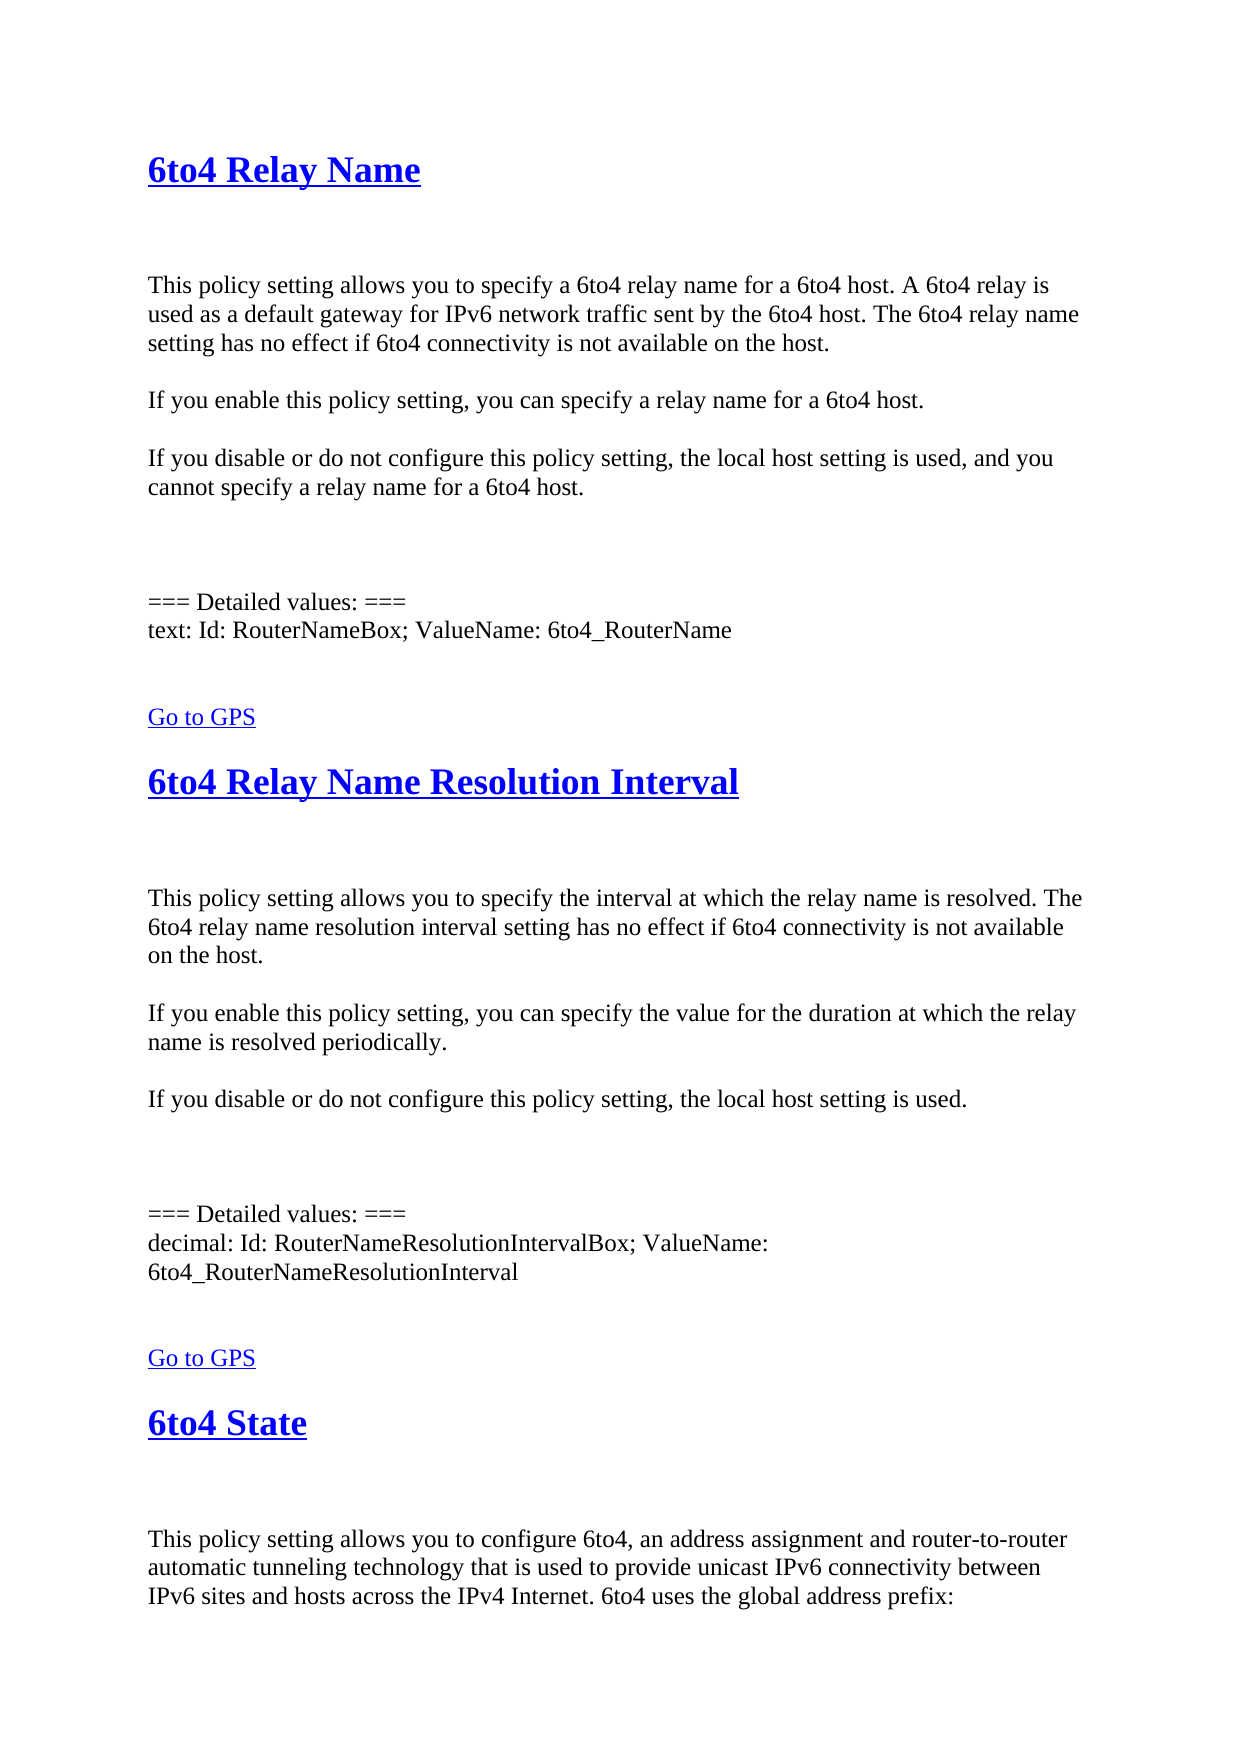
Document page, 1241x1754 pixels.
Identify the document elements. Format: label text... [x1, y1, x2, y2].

text This policy setting allows you to specify the interval at which the relay name is resolved. The 6to4 relay name resolution interval setting has no effect if 6to4 connectivity is not available on the host. If you enable this policy setting, you can specify the value for the duration at which the relay name is resolved periodically. If you disable or do not configure this policy setting, the local host setting is used. === Detailed values: === decimal: Id: RouterNameResolutionIntervalBox; ValueName: 6to4_RouterNameResolutionInterval Go to GPS [148, 883, 1093, 1372]
text 6to4 Relay Name Resolution Interval [148, 760, 1093, 803]
text This policy setting allows you to specify a 6to4 relay name for a 6to4 host. A 6to4 relay is used as a default gateway for IPv6 network traffic sent by the 6to4 host. The 6to4 relay name setting has no effect if 6to4 connectivity is not available on the host. If you enable this policy setting, you can specify a relay name for a 6to4 host. If you disable or do not configure this policy setting, the local host setting is used, and you cannot specify a relay name for a 6to4 host. === Detailed values: === text: Id: RouterNameBox; ValueName: 6to4_RouterName Go to GPS [148, 271, 1093, 731]
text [148, 1524, 1093, 1610]
text 6to4 State [148, 1401, 1093, 1444]
text 6to4 Relay Name [148, 148, 1093, 191]
